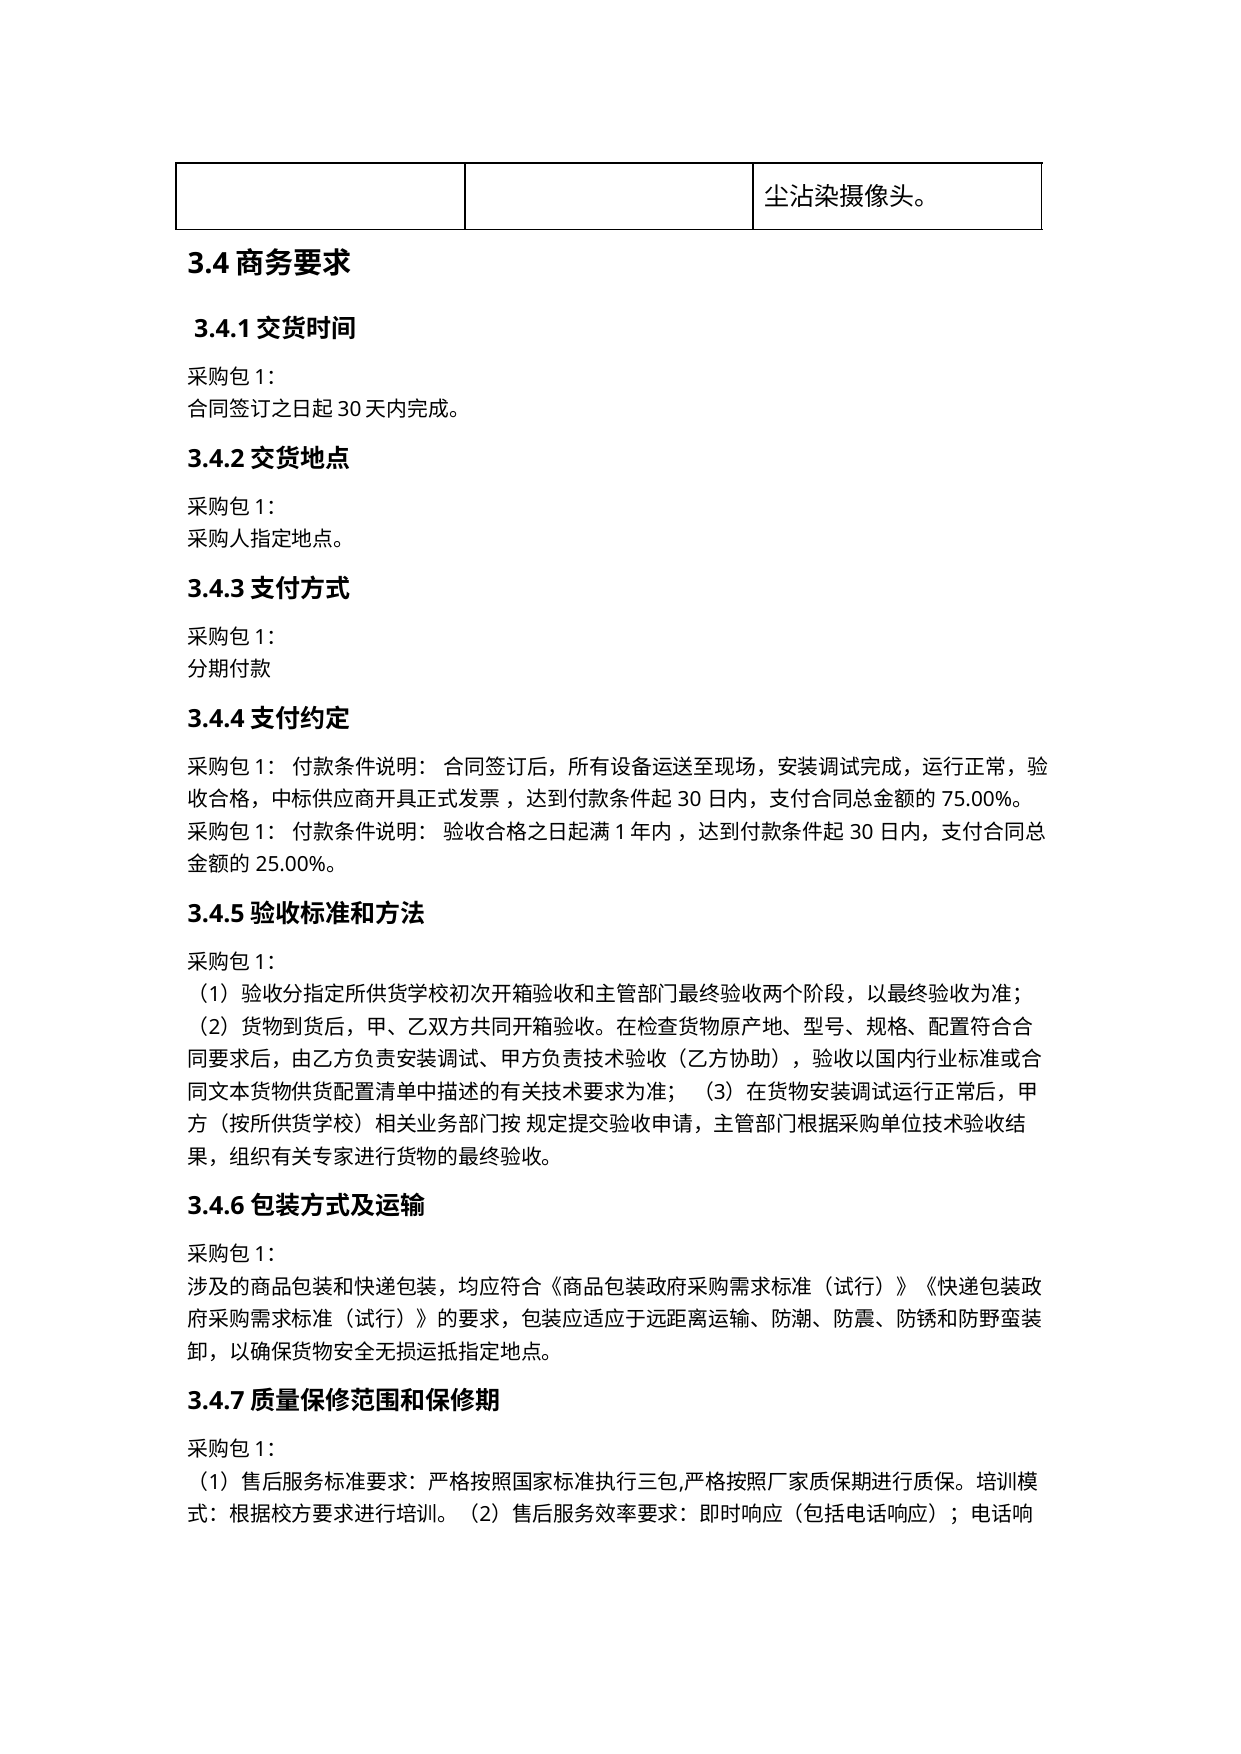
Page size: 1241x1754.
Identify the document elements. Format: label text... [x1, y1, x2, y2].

text 采购包1： [187, 1433, 1053, 1465]
text 分期付款 [187, 653, 1053, 685]
text 3.4商务要求 [187, 230, 1053, 295]
table_cell [466, 164, 752, 228]
text 采购包1： [187, 490, 1053, 523]
text 合同签订之日起30天内完成。 [187, 393, 1053, 425]
text 采购包1： [187, 1238, 1053, 1270]
text 3.4.7质量保修范围和保修期 [187, 1368, 1053, 1433]
text 采购包1： [187, 945, 1053, 978]
text 采购人指定地点。 [187, 523, 1053, 555]
text 采购包1： 付款条件说明： 合同签订后，所有设备运送至现场，安装调试完成，运行正常，验收合格，中标供应商开具正式发票 ，达到付款条件起 30 日内，支付合同总金额的 75.00%。 [187, 750, 1053, 815]
text 采购包1： [187, 620, 1053, 653]
text 3.4.2交货地点 [187, 425, 1053, 490]
text 采购包1： [187, 360, 1053, 393]
table_cell 1 [177, 164, 464, 228]
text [187, 1465, 1053, 1530]
text 3.4.1交货时间 [187, 295, 1053, 360]
text 采购包1： 付款条件说明： 验收合格之日起满1年内 ，达到付款条件起 30 日内，支付合同总金额的 25.00%。 [187, 815, 1053, 880]
text 3.4.3支付方式 [187, 555, 1053, 620]
text 3.4.5验收标准和方法 [187, 880, 1053, 945]
text 3.4.6包装方式及运输 [187, 1173, 1053, 1238]
text 涉及的商品包装和快递包装，均应符合《商品包装政府采购需求标准（试行）》《快递包装政府采购需求标准（试行）》的要求，包装应适应于远距离运输、防潮、防震、防锈和防野蛮装卸，以确保货物安全无损运抵指定地点。 [187, 1270, 1053, 1368]
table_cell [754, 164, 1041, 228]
text （1）验收分指定所供货学校初次开箱验收和主管部门最终验收两个阶段，以最终验收为准； （2）货物到货后，甲、乙双方共同开箱验收。在检查货物原产地、型号、规格、配置符合合同要求后，由乙方负责安装调试、甲方负责技术验收（乙方协助），验收以国内行业标准或合同文本货物供货配置清单中描述的有关技术要求为准； （3）在货物安装调试运行正常后，甲方（按所供货学校）相关业务部门按 规定提交验收申请，主管部门根据采购单位技术验收结果，组织有关专家进行货物的最终验收。 [187, 978, 1053, 1173]
text 3.4.4支付约定 [187, 685, 1053, 750]
